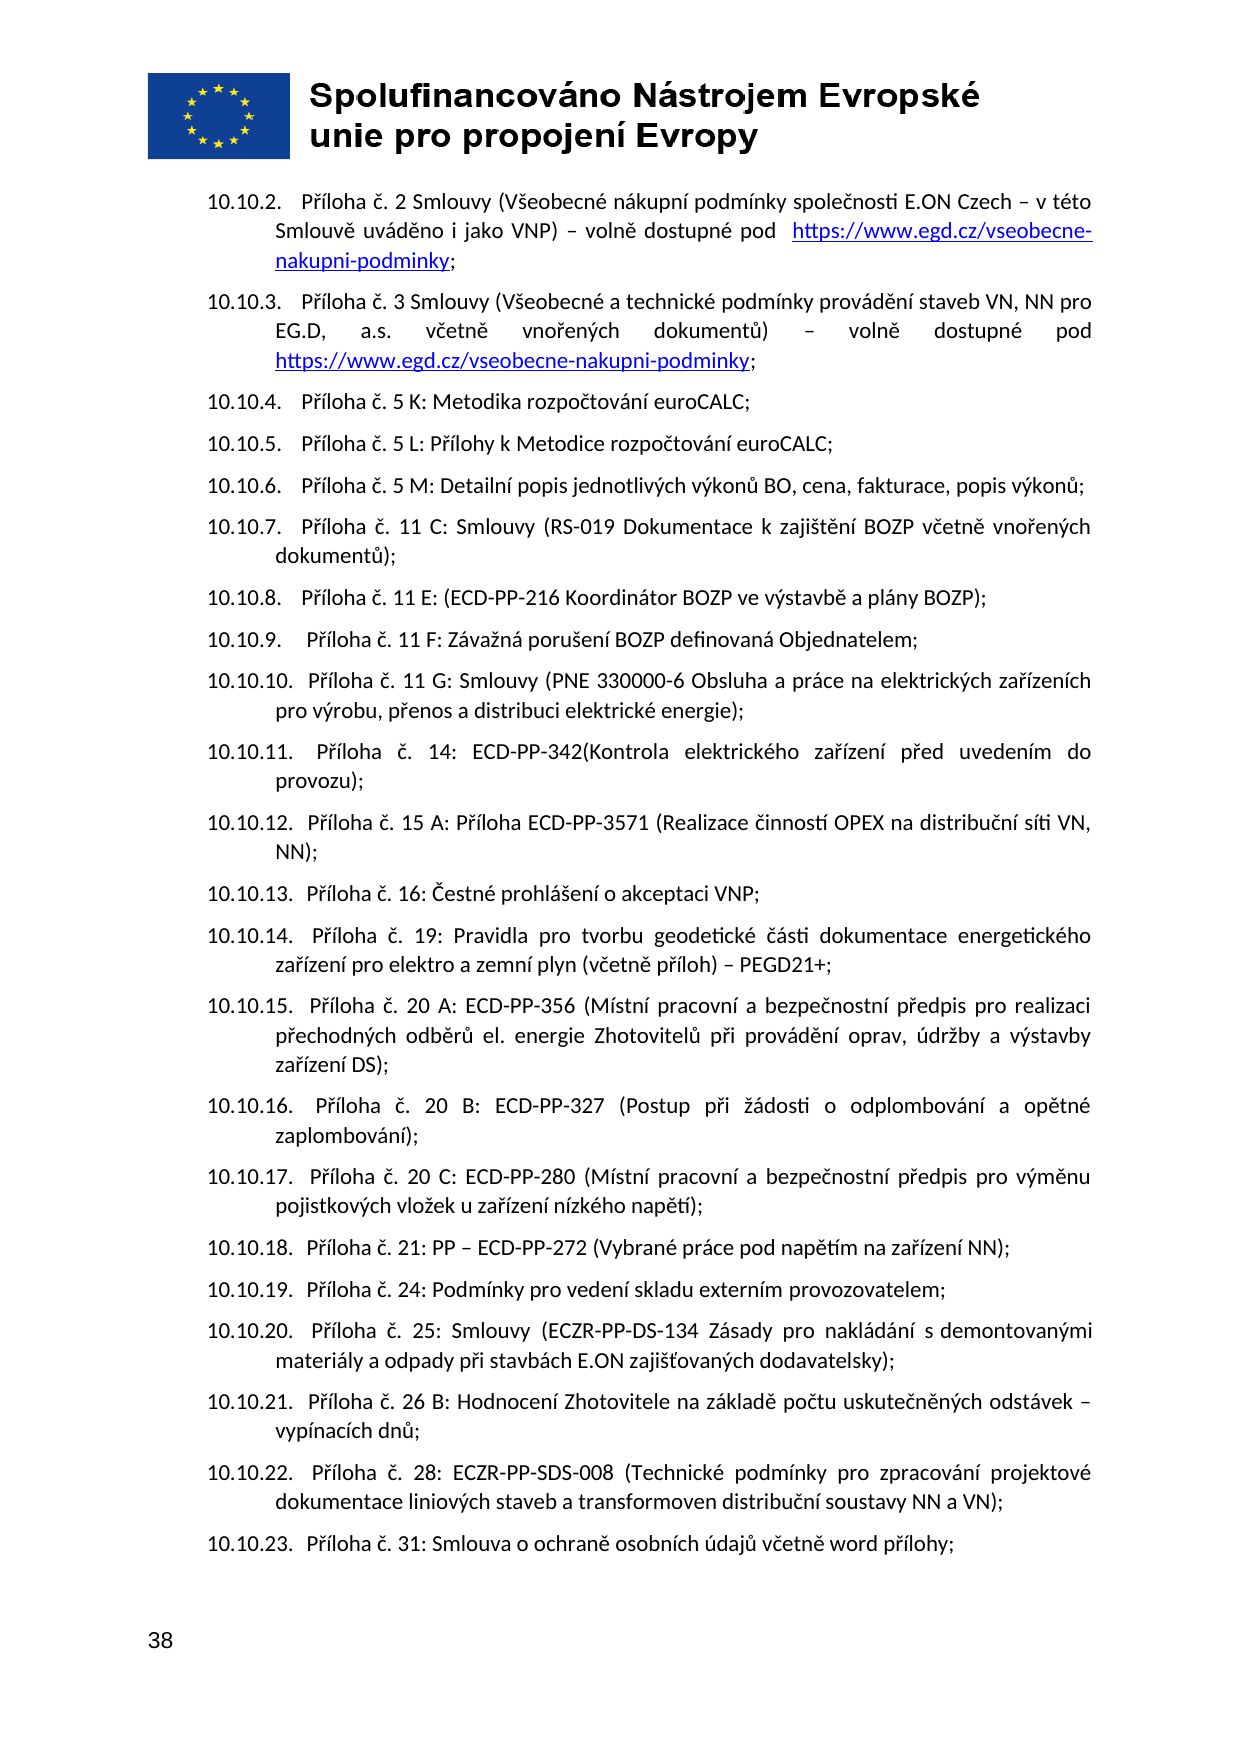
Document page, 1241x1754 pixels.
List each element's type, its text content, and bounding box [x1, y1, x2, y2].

list Příloha č. 24: Podmínky pro vedení skladu externím provozovatelem; [207, 1274, 1093, 1303]
list Příloha č. 20 B: ECD-PP-327 (Postup při žádosti o odplombování a opětné zaplombování); [207, 1091, 1093, 1149]
picture [147, 73, 991, 160]
list Příloha č. 11 G: Smlouvy (PNE 330000-6 Obsluha a práce na elektrických zařízeních pro výrobu, přenos a distribuci elektrické energie); [207, 666, 1093, 724]
list Příloha č. 5 K: Metodika rozpočtování euroCALC; [207, 386, 1093, 416]
list Příloha č. 14: ECD-PP-342(Kontrola elektrického zařízení před uvedením do provozu); [207, 736, 1093, 795]
list Příloha č. 11 E: (ECD-PP-216 Koordinátor BOZP ve výstavbě a plány BOZP); [207, 582, 1093, 611]
list Příloha č. 5 M: Detailní popis jednotlivých výkonů BO, cena, fakturace, popis výkonů; [207, 470, 1093, 499]
list Příloha č. 25: Smlouvy (ECZR-PP-DS-134 Zásady pro nakládání s demontovanými materiály a odpady při stavbách E.ON zajišťovaných dodavatelsky); [207, 1316, 1093, 1374]
list Příloha č. 16: Čestné prohlášení o akceptaci VNP; [207, 878, 1093, 907]
list Příloha č. 5 L: Přílohy k Metodice rozpočtování euroCALC; [207, 428, 1093, 457]
list Příloha č. 11 F: Závažná porušení BOZP definovaná Objednatelem; [207, 624, 1093, 653]
list Příloha č. 15 A: Příloha ECD-PP-3571 (Realizace činností OPEX na distribuční síti VN, NN); [207, 807, 1093, 866]
list Příloha č. 2 Smlouvy (Všeobecné nákupní podmínky společnosti E.ON Czech – v této Smlouvě uváděno i jako VNP) – volně dostupné pod https://www.egd.cz/vseobecne-nakupni-podminky; [207, 186, 1093, 274]
list Příloha č. 11 C: Smlouvy (RS-019 Dokumentace k zajištění BOZP včetně vnořených dokumentů); [207, 511, 1093, 570]
list Příloha č. 19: Pravidla pro tvorbu geodetické části dokumentace energetického zařízení pro elektro a zemní plyn (včetně příloh) – PEGD21+; [207, 920, 1093, 978]
list Příloha č. 3 Smlouvy (Všeobecné a technické podmínky provádění staveb VN, NN pro EG.D, a.s. včetně vnořených dokumentů) – volně dostupné pod https://www.egd.cz/vseobecne-nakupni-podminky; [207, 286, 1093, 374]
list Příloha č. 28: ECZR-PP-SDS-008 (Technické podmínky pro zpracování projektové dokumentace liniových staveb a transformoven distribuční soustavy NN a VN); [207, 1457, 1093, 1516]
list Příloha č. 21: PP – ECD-PP-272 (Vybrané práce pod napětím na zařízení NN); [207, 1232, 1093, 1261]
list Příloha č. 20 C: ECD-PP-280 (Místní pracovní a bezpečnostní předpis pro výměnu pojistkových vložek u zařízení nízkého napětí); [207, 1161, 1093, 1220]
list Příloha č. 26 B: Hodnocení Zhotovitele na základě počtu uskutečněných odstávek – vypínacích dnů; [207, 1386, 1093, 1445]
list Příloha č. 31: Smlouva o ochraně osobních údajů včetně word přílohy; [207, 1528, 1093, 1557]
list Příloha č. 20 A: ECD-PP-356 (Místní pracovní a bezpečnostní předpis pro realizaci přechodných odběrů el. energie Zhotovitelů při provádění oprav, údržby a výstavby zařízení DS); [207, 991, 1093, 1078]
